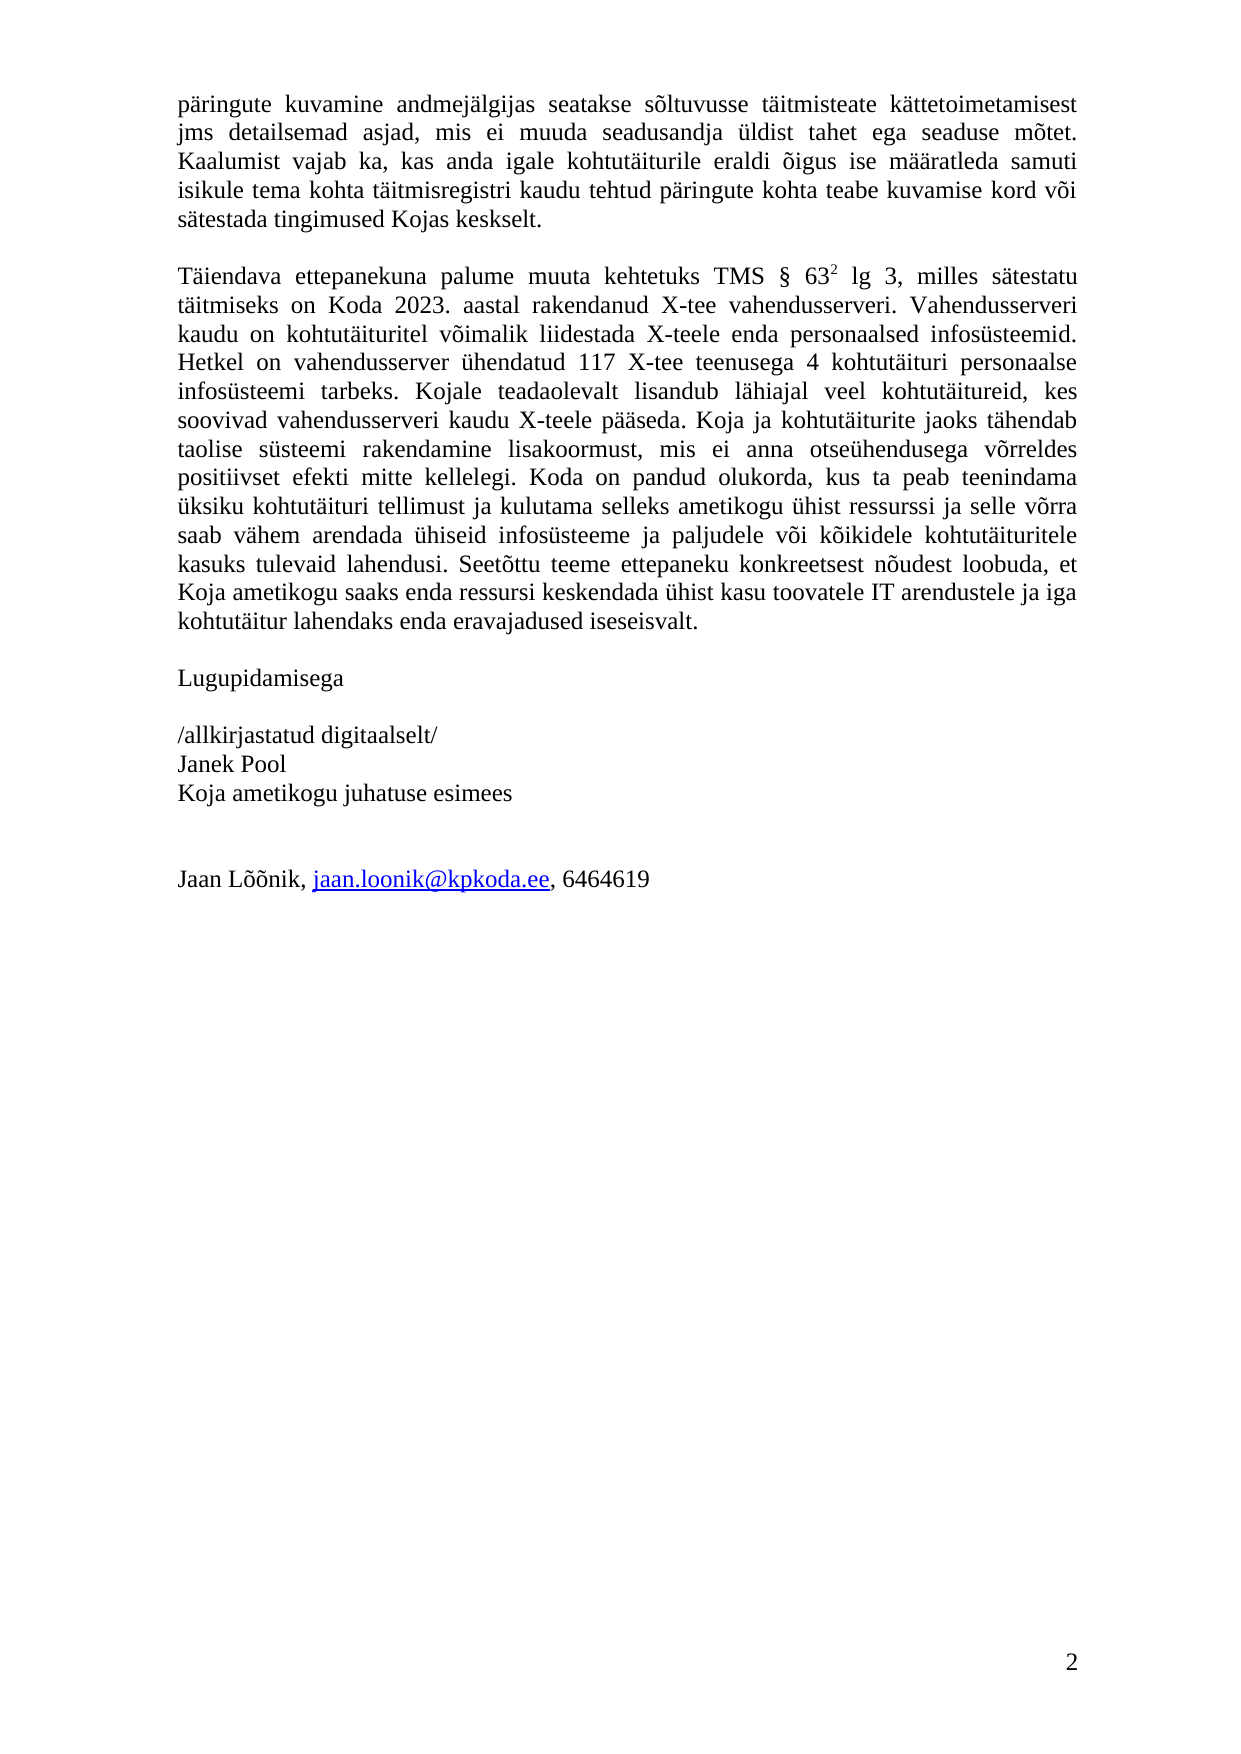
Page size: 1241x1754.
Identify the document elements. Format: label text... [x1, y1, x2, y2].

text Jaan Lõõnik, jaan.loonik@kpkoda.ee, 6464619 [177, 864, 1078, 893]
text /allkirjastatud digitaalselt/ [177, 720, 1078, 749]
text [177, 89, 1078, 232]
text Koja ametikogu juhatuse esimees [177, 778, 1078, 807]
text Lugupidamisega [177, 663, 1078, 692]
text Täiendava ettepanekuna palume muuta kehtetuks TMS § 632 lg 3, milles sätestatu täitmiseks on Koda 2023. aastal rakendanud X-tee vahendusserveri. Vahendusserveri kaudu on kohtutäituritel võimalik liidestada X-teele enda personaalsed infosüsteemid. Hetkel on vahendusserver ühendatud 117 X-tee teenusega 4 kohtutäituri personaalse infosüsteemi tarbeks. Kojale teadaolevalt lisandub lähiajal veel kohtutäitureid, kes soovivad vahendusserveri kaudu X-teele pääseda. Koja ja kohtutäiturite jaoks tähendab taolise süsteemi rakendamine lisakoormust, mis ei anna otseühendusega võrreldes positiivset efekti mitte kellelegi. Koda on pandud olukorda, kus ta peab teenindama üksiku kohtutäituri tellimust ja kulutama selleks ametikogu ühist ressurssi ja selle võrra saab vähem arendada ühiseid infosüsteeme ja paljudele või kõikidele kohtutäituritele kasuks tulevaid lahendusi. Seetõttu teeme ettepaneku konkreetsest nõudest loobuda, et Koja ametikogu saaks enda ressursi keskendada ühist kasu toovatele IT arendustele ja iga kohtutäitur lahendaks enda eravajadused iseseisvalt. [177, 261, 1078, 635]
text Janek Pool [177, 749, 1078, 778]
